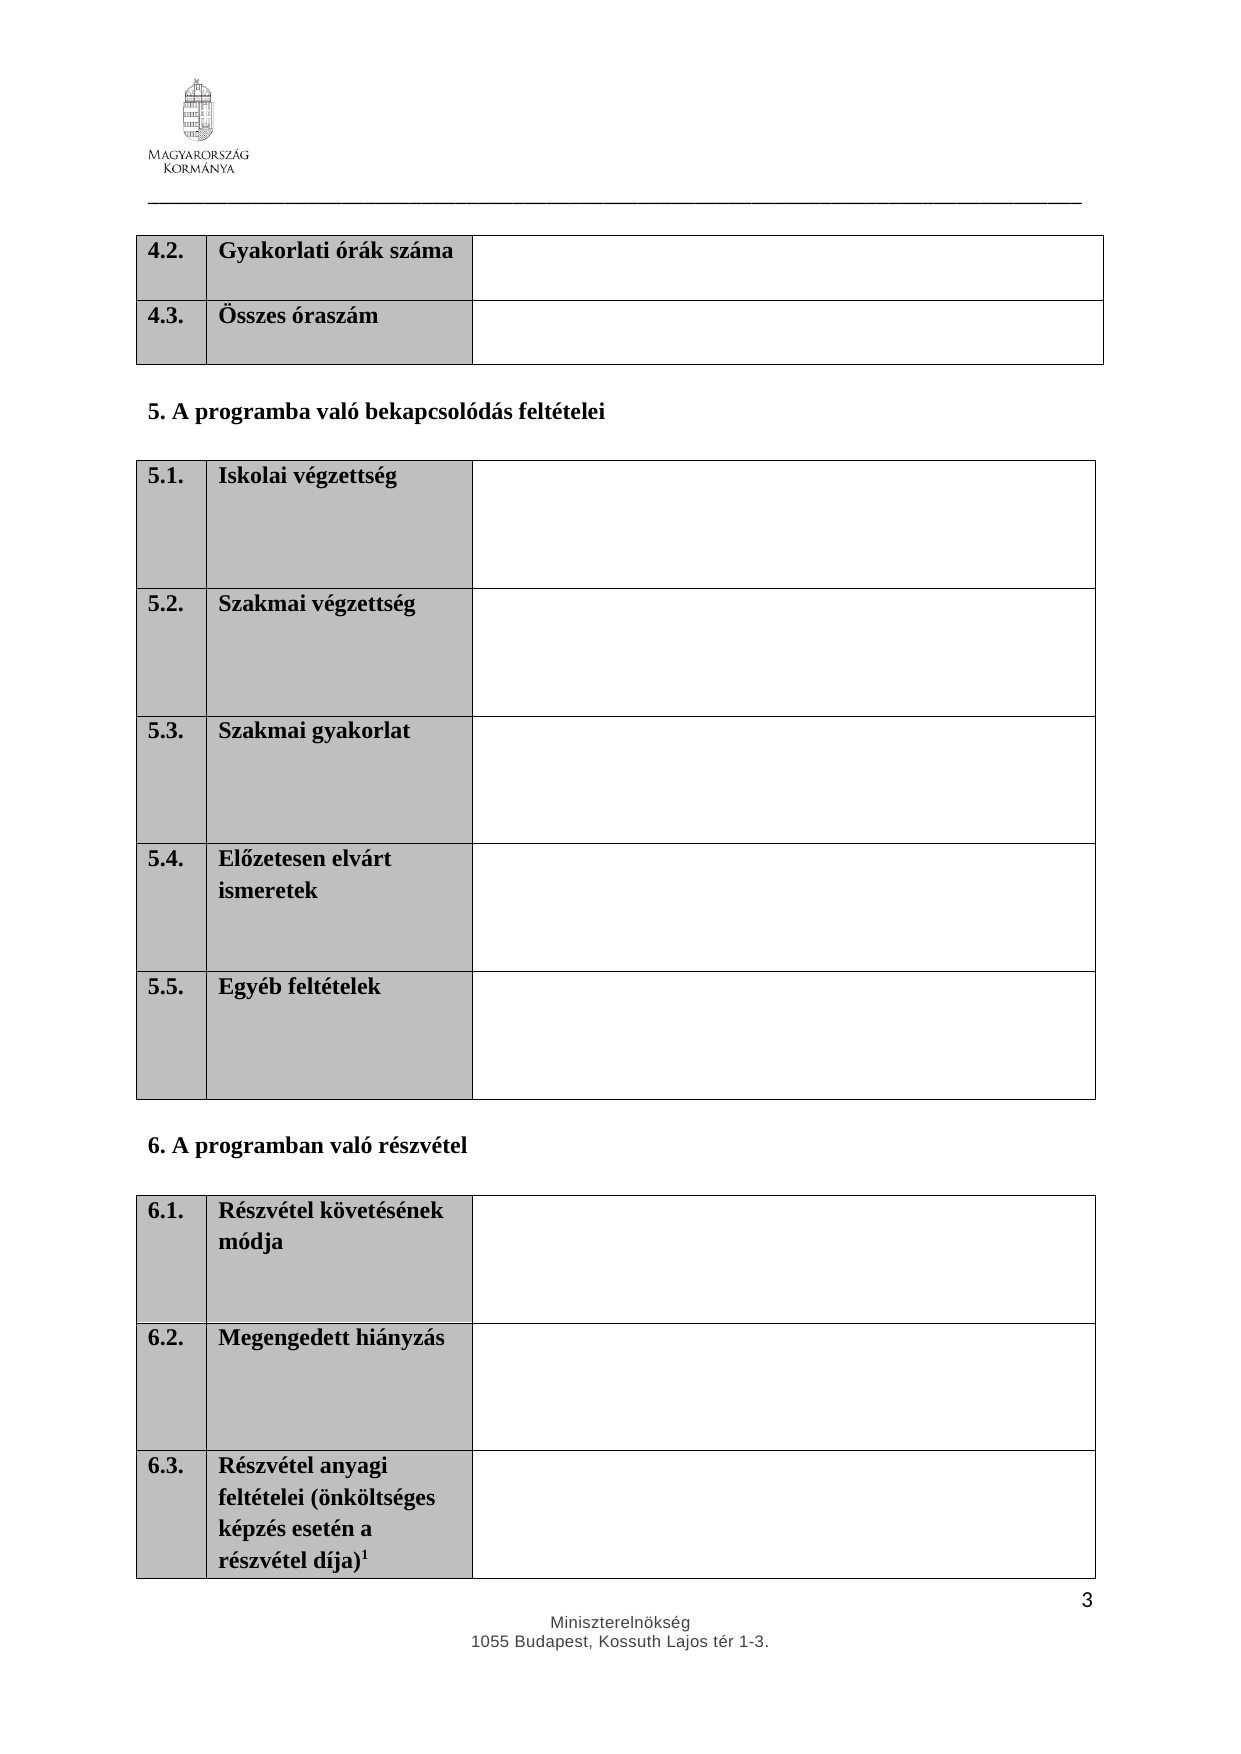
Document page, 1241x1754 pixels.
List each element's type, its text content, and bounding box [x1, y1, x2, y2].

table_cell 4.2. [137, 236, 206, 300]
table_cell [473, 589, 1095, 716]
table_header [473, 461, 1095, 588]
table_cell [473, 844, 1095, 971]
table_cell [473, 236, 1103, 300]
table_cell [473, 301, 1103, 364]
table_cell Megengedett hiányzás [207, 1324, 472, 1450]
table_cell [473, 1451, 1095, 1578]
table_cell [473, 972, 1095, 1099]
table_cell 5.4. [137, 844, 206, 971]
table_cell Gyakorlati órák száma [207, 236, 472, 300]
table_header 5.1. [137, 461, 206, 588]
text 6. A programban való részvétel [148, 1131, 1092, 1159]
table_cell Összes óraszám [207, 301, 472, 364]
table_cell [473, 1324, 1095, 1450]
table_cell Szakmai végzettség [207, 589, 472, 716]
table_cell 6.2. [137, 1324, 206, 1450]
table_header 6.1. [137, 1196, 206, 1322]
table_header Részvétel követésének módja [207, 1196, 472, 1322]
text 5. A programba való bekapcsolódás feltételei [148, 397, 1092, 424]
table_header Iskolai végzettség [207, 461, 472, 588]
table_cell [473, 717, 1095, 843]
table_cell 5.3. [137, 717, 206, 843]
table_cell 6.3. [137, 1451, 206, 1578]
table_cell Részvétel anyagi feltételei (önköltséges képzés esetén a részvétel díja) [207, 1451, 472, 1578]
table_cell Szakmai gyakorlat [207, 717, 472, 843]
picture [147, 73, 251, 180]
table_cell 5.5. [137, 972, 206, 1099]
table_cell Előzetesen elvárt ismeretek [207, 844, 472, 971]
table_cell 5.2. [137, 589, 206, 716]
table_header [473, 1196, 1095, 1322]
table_cell 4.3. [137, 301, 206, 364]
table_cell Egyéb feltételek [207, 972, 472, 1099]
